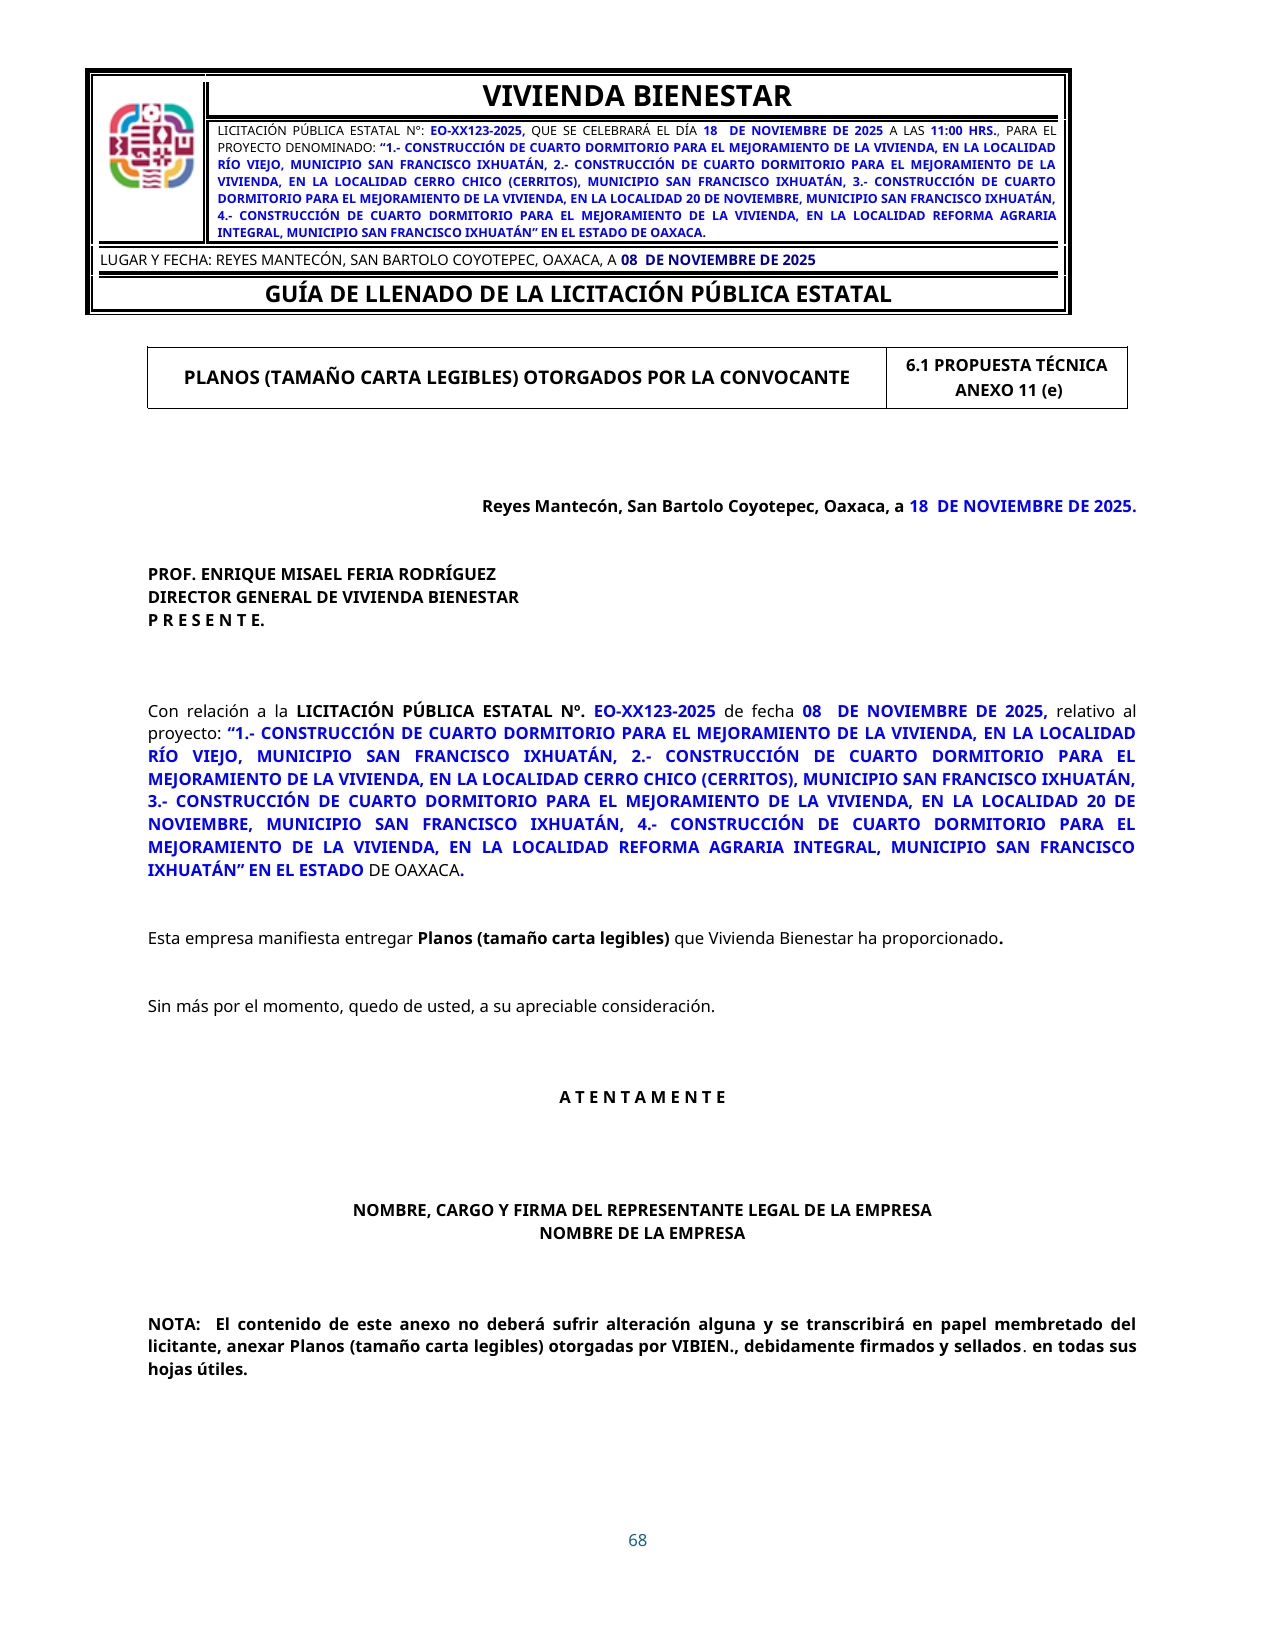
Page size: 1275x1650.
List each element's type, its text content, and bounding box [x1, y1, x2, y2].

text NOTA: El contenido de este anexo no deberá sufrir alteración alguna y se transcribirá en papel membretado del licitante, anexar Planos (tamaño carta legibles) otorgadas por VIBIEN., debidamente firmados y sellados. en todas sus hojas útiles. [148, 1312, 1137, 1380]
text Reyes Mantecón, San Bartolo Coyotepec, Oaxaca, a 18 DE NOVIEMBRE DE 2025. [148, 495, 1137, 517]
list Con relación a la LICITACIÓN PÚBLICA ESTATAL Nº. EO-XX123-2025 de fecha 08 DE NOVIEMBRE DE 2025, relativo al proyecto: “1.- CONSTRUCCIÓN DE CUARTO DORMITORIO PARA EL MEJORAMIENTO DE LA VIVIENDA, EN LA LOCALIDAD RÍO VIEJO, MUNICIPIO SAN FRANCISCO IXHUATÁN, 2.- CONSTRUCCIÓN DE CUARTO DORMITORIO PARA EL MEJORAMIENTO DE LA VIVIENDA, EN LA LOCALIDAD CERRO CHICO (CERRITOS), MUNICIPIO SAN FRANCISCO IXHUATÁN, 3.- CONSTRUCCIÓN DE CUARTO DORMITORIO PARA EL MEJORAMIENTO DE LA VIVIENDA, EN LA LOCALIDAD 20 DE NOVIEMBRE, MUNICIPIO SAN FRANCISCO IXHUATÁN, 4.- CONSTRUCCIÓN DE CUARTO DORMITORIO PARA EL MEJORAMIENTO DE LA VIVIENDA, EN LA LOCALIDAD REFORMA AGRARIA INTEGRAL, MUNICIPIO SAN FRANCISCO IXHUATÁN” EN EL ESTADO DE OAXACA. [148, 699, 1137, 881]
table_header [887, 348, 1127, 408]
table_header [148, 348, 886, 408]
text NOMBRE, CARGO Y FIRMA DEL REPRESENTANTE LEGAL DE LA EMPRESA [148, 1199, 1137, 1221]
text Sin más por el momento, quedo de usted, a su apreciable consideración. [148, 994, 1137, 1017]
text Esta empresa manifiesta entregar Planos (tamaño carta legibles) que Vivienda Bienestar ha proporcionado. [148, 926, 1137, 949]
text DIRECTOR GENERAL DE VIVIENDA BIENESTAR [148, 586, 1137, 608]
text NOMBRE DE LA EMPRESA [148, 1221, 1137, 1244]
picture [98, 95, 203, 194]
text PROF. ENRIQUE MISAEL FERIA RODRÍGUEZ [148, 563, 1137, 586]
text A T E N T A M E N T E [148, 1085, 1137, 1108]
text P R E S E N T E. [148, 608, 1137, 631]
